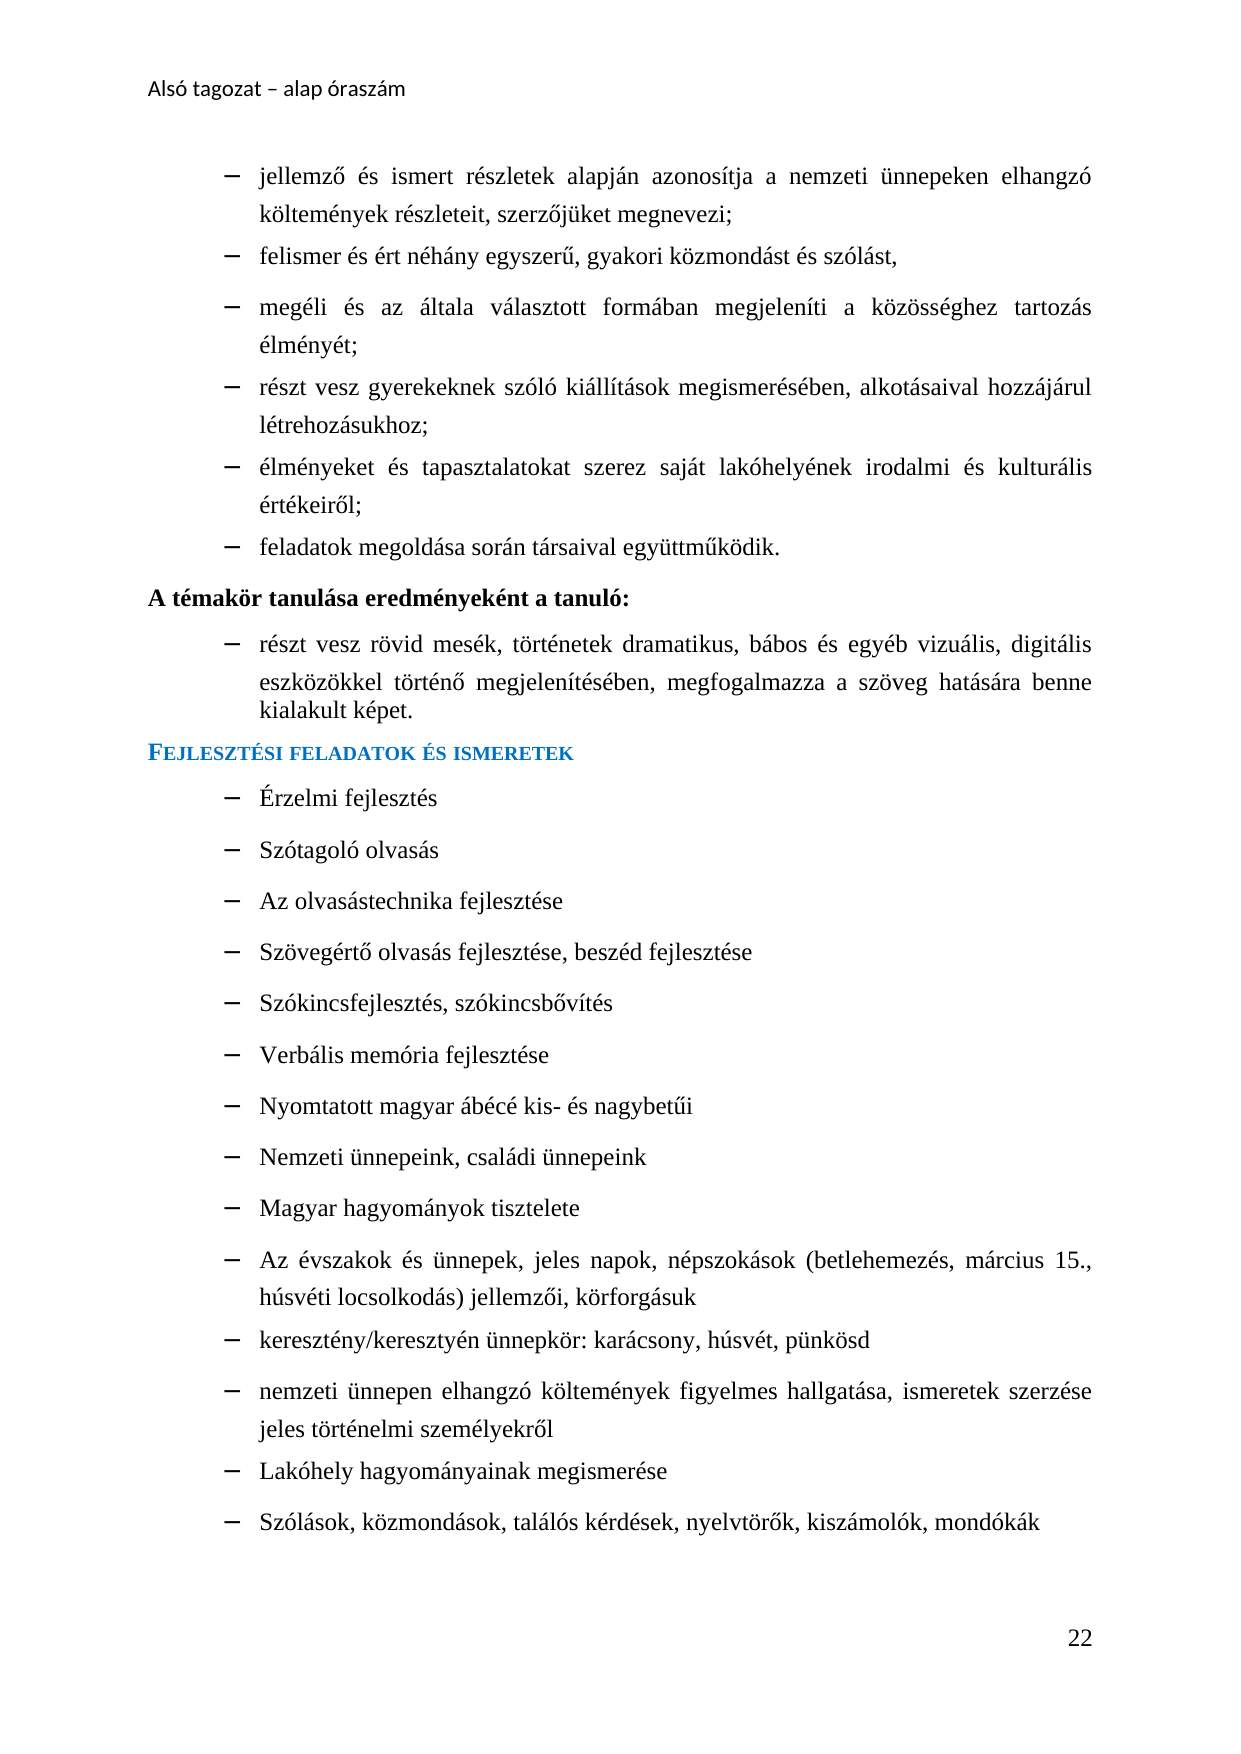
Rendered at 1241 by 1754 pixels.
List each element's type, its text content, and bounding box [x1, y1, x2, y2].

list nemzeti ünnepen elhangzó költemények figyelmes hallgatása, ismeretek szerzése jeles történelmi személyekről [222, 1362, 1093, 1442]
list Az olvasástechnika fejlesztése [222, 872, 1093, 924]
list keresztény/keresztyén ünnepkör: karácsony, húsvét, pünkösd [222, 1311, 1093, 1362]
list részt vesz rövid mesék, történetek dramatikus, bábos és egyéb vizuális, digitális eszközökkel történő megjelenítésében, megfogalmazza a szöveg hatására benne kialakult képet. [222, 616, 1093, 724]
list Nemzeti ünnepeink, családi ünnepeink [222, 1129, 1093, 1180]
text A témakör tanulása eredményeként a tanuló: [148, 583, 1093, 611]
list felismer és ért néhány egyszerű, gyakori közmondást és szólást, [222, 228, 1093, 279]
list Szótagoló olvasás [222, 821, 1093, 872]
list Nyomtatott magyar ábécé kis- és nagybetűi [222, 1077, 1093, 1129]
list élményeket és tapasztalatokat szerez saját lakóhelyének irodalmi és kulturális értékeiről; [222, 439, 1093, 519]
list Verbális memória fejlesztése [222, 1026, 1093, 1077]
list feladatok megoldása során társaival együttműködik. [222, 519, 1093, 570]
list Lakóhely hagyományainak megismerése [222, 1442, 1093, 1494]
list Magyar hagyományok tisztelete [222, 1180, 1093, 1231]
list Szólások, közmondások, találós kérdések, nyelvtörők, kiszámolók, mondókák [222, 1494, 1093, 1545]
list Szövegértő olvasás fejlesztése, beszéd fejlesztése [222, 924, 1093, 975]
list Az évszakok és ünnepek, jeles napok, népszokások (betlehemezés, március 15., húsvéti locsolkodás) jellemzői, körforgásuk [222, 1231, 1093, 1311]
list jellemző és ismert részletek alapján azonosítja a nemzeti ünnepeken elhangzó költemények részleteit, szerzőjüket megnevezi; [222, 148, 1093, 228]
list Érzelmi fejlesztés [222, 770, 1093, 821]
subtitle Fejlesztési feladatok és ismeretek [148, 737, 1093, 766]
list részt vesz gyerekeknek szóló kiállítások megismerésében, alkotásaival hozzájárul létrehozásukhoz; [222, 359, 1093, 439]
list Szókincsfejlesztés, szókincsbővítés [222, 975, 1093, 1026]
list megéli és az általa választott formában megjeleníti a közösséghez tartozás élményét; [222, 279, 1093, 359]
